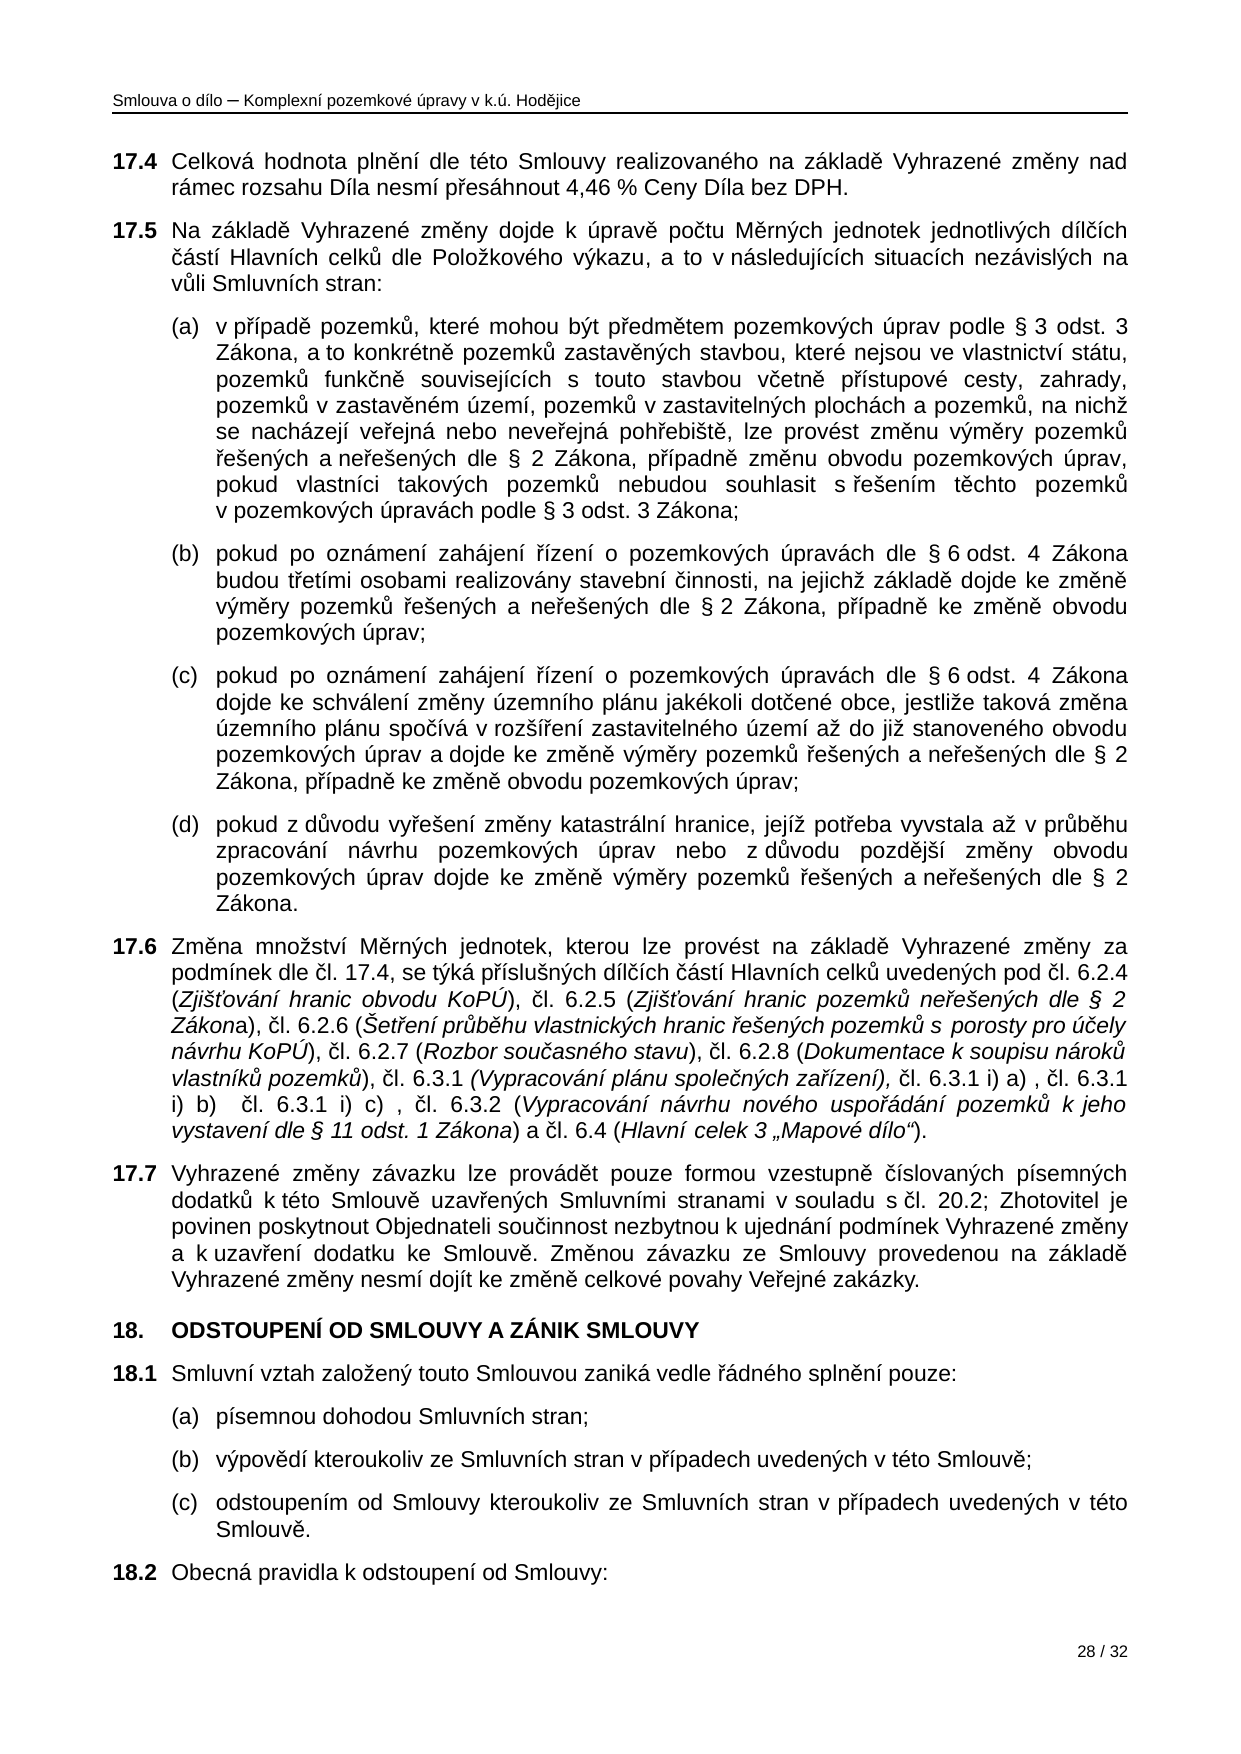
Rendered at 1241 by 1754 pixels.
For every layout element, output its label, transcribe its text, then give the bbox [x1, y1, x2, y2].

list pokud z důvodu vyřešení změny katastrální hranice, jejíž potřeba vyvstala až v průběhu zpracování návrhu pozemkových úprav nebo z důvodu pozdější změny obvodu pozemkových úprav dojde ke změně výměry pozemků řešených a neřešených dle § 2 Zákona. [171, 811, 1128, 916]
text Obecná pravidla k odstoupení od Smlouvy: [112, 1559, 1128, 1585]
text Vyhrazené změny závazku lze provádět pouze formou vzestupně číslovaných písemných dodatků k této Smlouvě uzavřených Smluvními stranami v souladu s čl. 20.2; Zhotovitel je povinen poskytnout Objednateli součinnost nezbytnou k ujednání podmínek Vyhrazené změny a k uzavření dodatku ke Smlouvě. Změnou závazku ze Smlouvy provedenou na základě Vyhrazené změny nesmí dojít ke změně celkové povahy Veřejné zakázky. [112, 1160, 1128, 1292]
text Změna množství Měrných jednotek, kterou lze provést na základě Vyhrazené změny za podmínek dle čl. 17.4, se týká příslušných dílčích částí Hlavních celků uvedených pod čl. 6.2.4 (Zjišťování hranic obvodu KoPÚ), čl. 6.2.5 (Zjišťování hranic pozemků neřešených dle § 2 Zákona), čl. 6.2.6 (Šetření průběhu vlastnických hranic řešených pozemků s porosty pro účely návrhu KoPÚ), čl. 6.2.7 (Rozbor současného stavu), čl. 6.2.8 (Dokumentace k soupisu nároků vlastníků pozemků), čl. 6.3.1 (Vypracování plánu společných zařízení), čl. 6.3.1 i) a) , čl. 6.3.1 i) b) čl. 6.3.1 i) c) , čl. 6.3.2 (Vypracování návrhu nového uspořádání pozemků k jeho vystavení dle § 11 odst. 1 Zákona) a čl. 6.4 (Hlavní celek 3 „Mapové dílo“). [112, 933, 1128, 1144]
list písemnou dohodou Smluvních stran; [171, 1403, 1128, 1429]
text Na základě Vyhrazené změny dojde k úpravě počtu Měrných jednotek jednotlivých dílčích částí Hlavních celků dle Položkového výkazu, a to v následujících situacích nezávislých na vůli Smluvních stran: [112, 217, 1128, 296]
text výpovědí kteroukoliv ze Smluvních stran v případech uvedených v této Smlouvě; [171, 1446, 1128, 1473]
text ODSTOUPENÍ OD SMLOUVY a zánik smlouvy [112, 1317, 1128, 1343]
list v případě pozemků, které mohou být předmětem pozemkových úprav podle § 3 odst. 3 Zákona, a to konkrétně pozemků zastavěných stavbou, které nejsou ve vlastnictví státu, pozemků funkčně souvisejících s touto stavbou včetně přístupové cesty, zahrady, pozemků v zastavěném území, pozemků v zastavitelných plochách a pozemků, na nichž se nacházejí veřejná nebo neveřejná pohřebiště, lze provést změnu výměry pozemků řešených a neřešených dle § 2 Zákona, případně změnu obvodu pozemkových úprav, pokud vlastníci takových pozemků nebudou souhlasit s řešením těchto pozemků v pozemkových úpravách podle § 3 odst. 3 Zákona; [171, 313, 1128, 524]
list pokud po oznámení zahájení řízení o pozemkových úpravách dle § 6 odst. 4 Zákona budou třetími osobami realizovány stavební činnosti, na jejichž základě dojde ke změně výměry pozemků řešených a neřešených dle § 2 Zákona, případně ke změně obvodu pozemkových úprav; [171, 540, 1128, 646]
list pokud po oznámení zahájení řízení o pozemkových úpravách dle § 6 odst. 4 Zákona dojde ke schválení změny územního plánu jakékoli dotčené obce, jestliže taková změna územního plánu spočívá v rozšíření zastavitelného území až do již stanoveného obvodu pozemkových úprav a dojde ke změně výměry pozemků řešených a neřešených dle § 2 Zákona, případně ke změně obvodu pozemkových úprav; [171, 662, 1128, 794]
text odstoupením od Smlouvy kteroukoliv ze Smluvních stran v případech uvedených v této Smlouvě. [171, 1489, 1128, 1542]
text Smluvní vztah založený touto Smlouvou zaniká vedle řádného splnění pouze: [112, 1360, 1128, 1387]
text Celková hodnota plnění dle této Smlouvy realizovaného na základě Vyhrazené změny nad rámec rozsahu Díla nesmí přesáhnout 4,46 % Ceny Díla bez DPH. [112, 148, 1128, 200]
